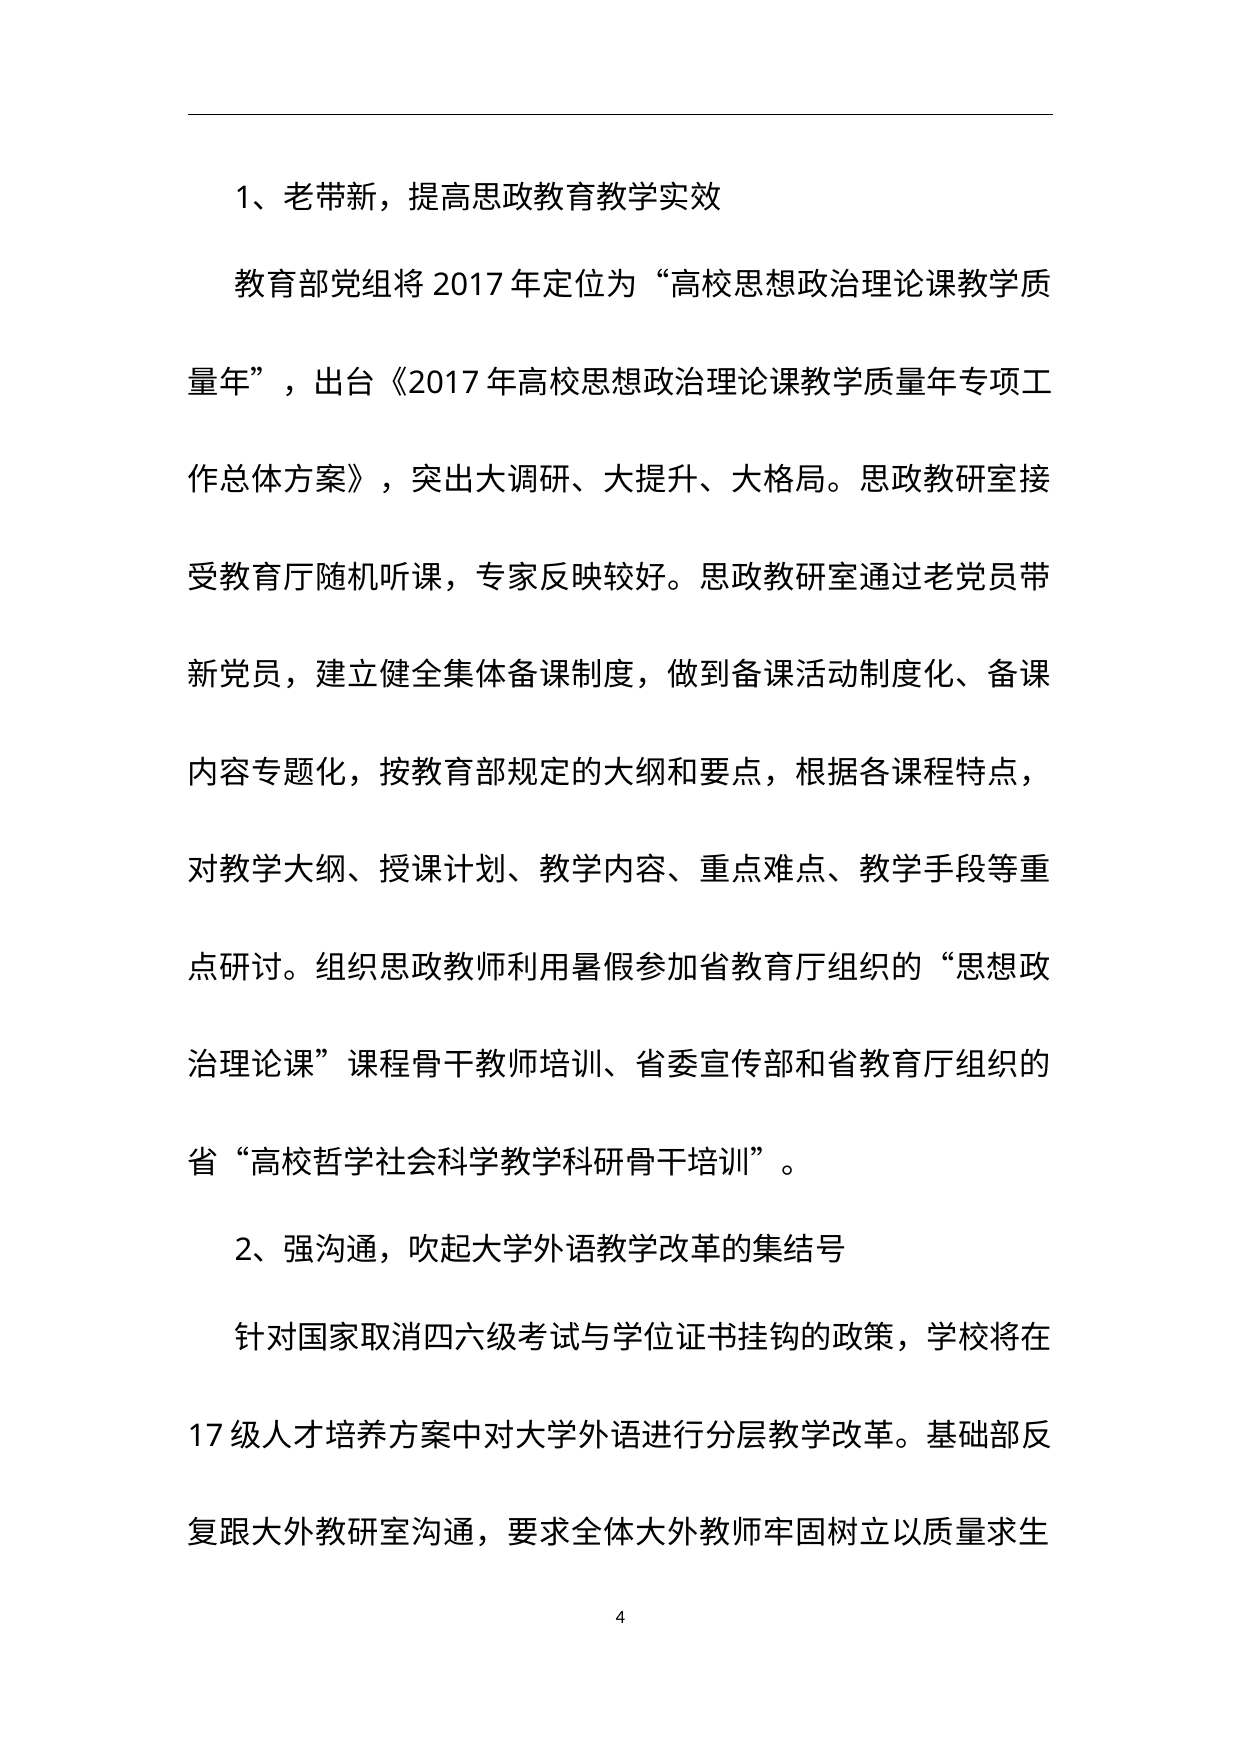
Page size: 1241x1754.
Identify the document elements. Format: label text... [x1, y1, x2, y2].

text 教育部党组将2017年定位为“高校思想政治理论课教学质量年”，出台《2017年高校思想政治理论课教学质量年专项工作总体方案》，突出大调研、大提升、大格局。思政教研室接受教育厅随机听课，专家反映较好。思政教研室通过老党员带新党员，建立健全集体备课制度，做到备课活动制度化、备课内容专题化，按教育部规定的大纲和要点，根据各课程特点，对教学大纲、授课计划、教学内容、重点难点、教学手段等重点研讨。组织思政教师利用暑假参加省教育厅组织的“思想政治理论课”课程骨干教师培训、省委宣传部和省教育厅组织的省“高校哲学社会科学教学科研骨干培训”。 [187, 250, 1053, 1192]
text 1、老带新，提高思政教育教学实效 [187, 162, 1053, 227]
text 2、强沟通，吹起大学外语教学改革的集结号 [187, 1215, 1053, 1280]
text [187, 1302, 1053, 1562]
